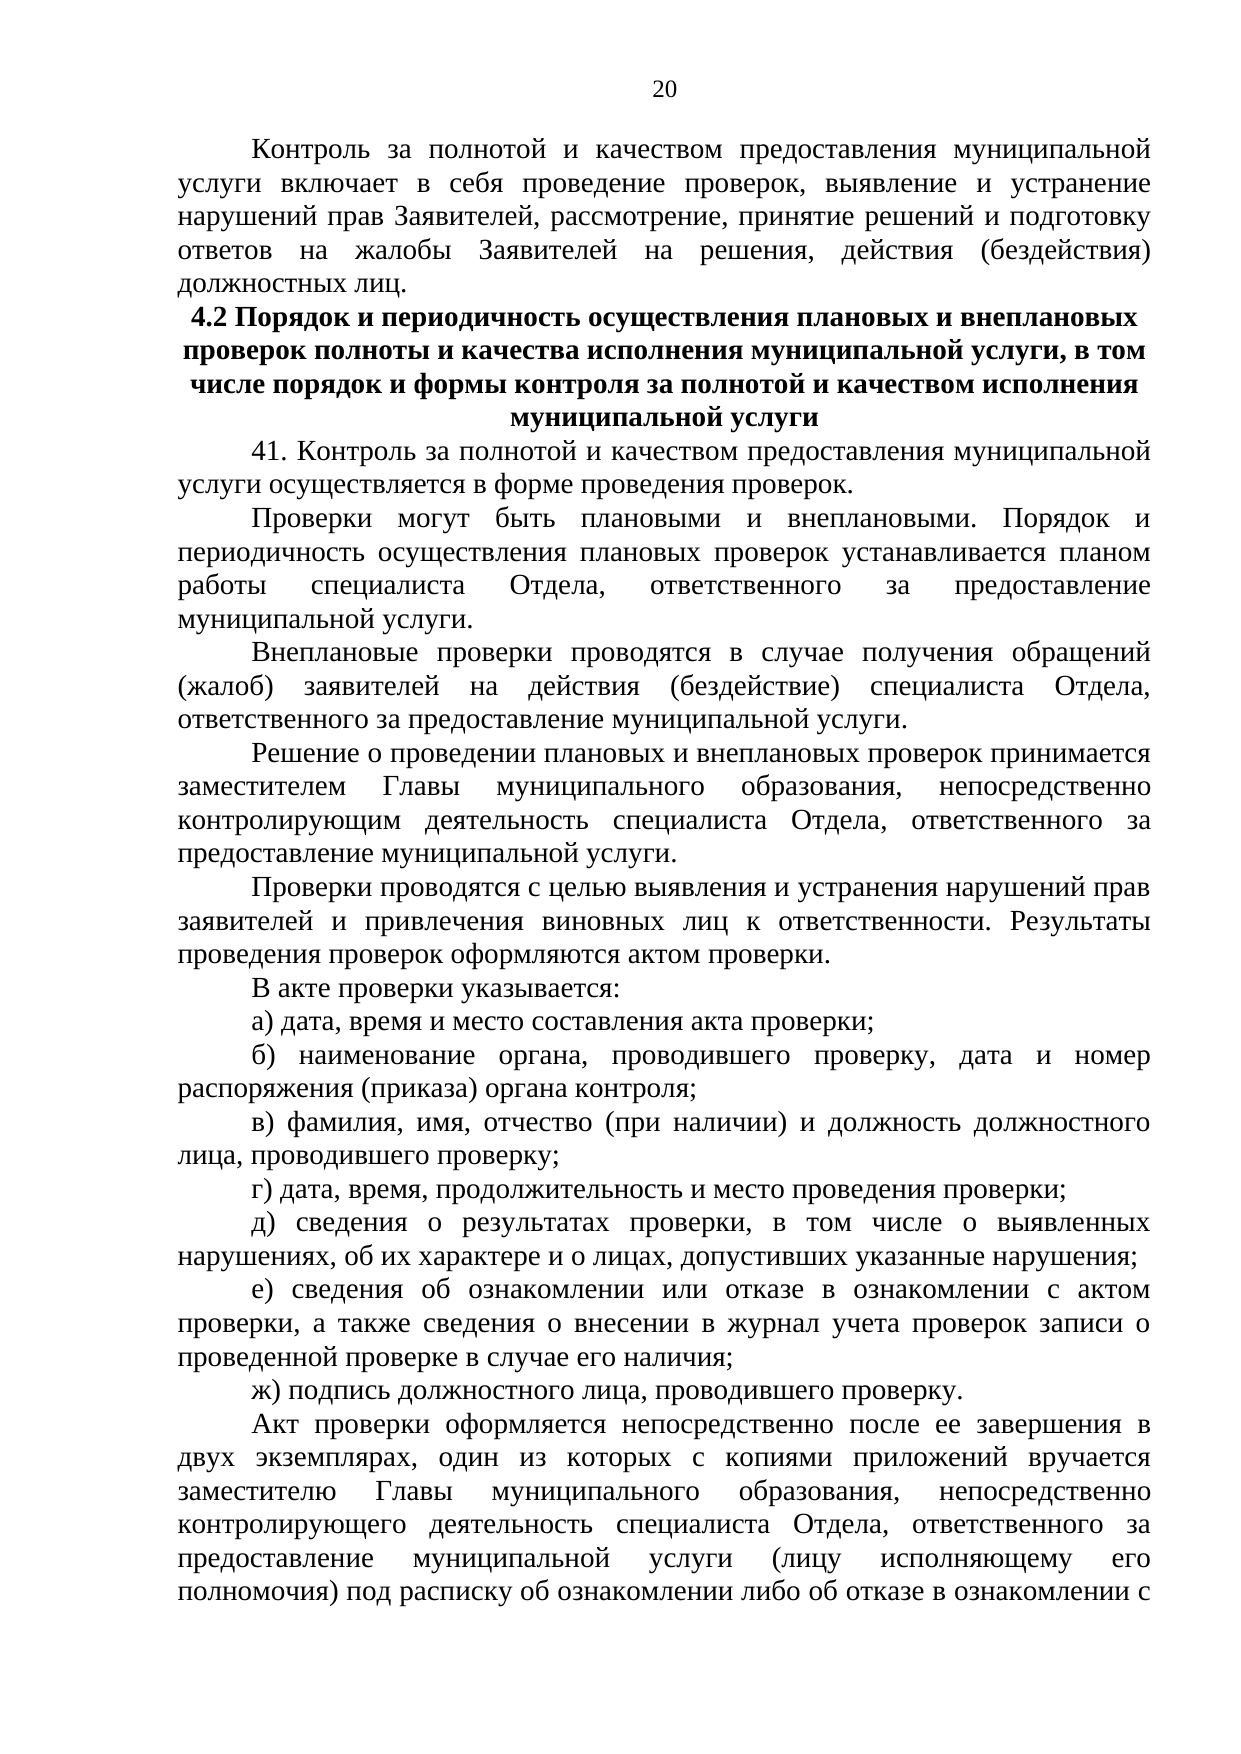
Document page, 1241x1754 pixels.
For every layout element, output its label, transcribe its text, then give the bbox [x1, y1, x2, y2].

text г) дата, время, продолжительность и место проведения проверки; [177, 1171, 1152, 1204]
text Проверки проводятся с целью выявления и устранения нарушений прав заявителей и привлечения виновных лиц к ответственности. Результаты проведения проверок оформляются актом проверки. [177, 869, 1152, 970]
text 4.2 Порядок и периодичность осуществления плановых и внеплановых проверок полноты и качества исполнения муниципальной услуги, в том числе порядок и формы контроля за полнотой и качеством исполнения муниципальной услуги [177, 299, 1152, 433]
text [177, 1406, 1152, 1607]
text Контроль за полнотой и качеством предоставления муниципальной услуги включает в себя проведение проверок, выявление и устранение нарушений прав Заявителей, рассмотрение, принятие решений и подготовку ответов на жалобы Заявителей на решения, действия (бездействия) должностных лиц. [177, 131, 1152, 299]
text Проверки могут быть плановыми и внеплановыми. Порядок и периодичность осуществления плановых проверок устанавливается планом работы специалиста Отдела, ответственного за предоставление муниципальной услуги. [177, 500, 1152, 634]
text в) фамилия, имя, отчество (при наличии) и должность должностного лица, проводившего проверку; [177, 1104, 1152, 1171]
text е) сведения об ознакомлении или отказе в ознакомлении с актом проверки, а также сведения о внесении в журнал учета проверок записи о проведенной проверке в случае его наличия; [177, 1272, 1152, 1372]
text Внеплановые проверки проводятся в случае получения обращений (жалоб) заявителей на действия (бездействие) специалиста Отдела, ответственного за предоставление муниципальной услуги. [177, 634, 1152, 735]
text 41. Контроль за полнотой и качеством предоставления муниципальной услуги осуществляется в форме проведения проверок. [177, 433, 1152, 500]
text б) наименование органа, проводившего проверку, дата и номер распоряжения (приказа) органа контроля; [177, 1037, 1152, 1104]
text В акте проверки указывается: [177, 970, 1152, 1003]
text ж) подпись должностного лица, проводившего проверку. [177, 1372, 1152, 1406]
text а) дата, время и место составления акта проверки; [177, 1003, 1152, 1037]
text Решение о проведении плановых и внеплановых проверок принимается заместителем Главы муниципального образования, непосредственно контролирующим деятельность специалиста Отдела, ответственного за предоставление муниципальной услуги. [177, 735, 1152, 869]
text д) сведения о результатах проверки, в том числе о выявленных нарушениях, об их характере и о лицах, допустивших указанные нарушения; [177, 1204, 1152, 1272]
